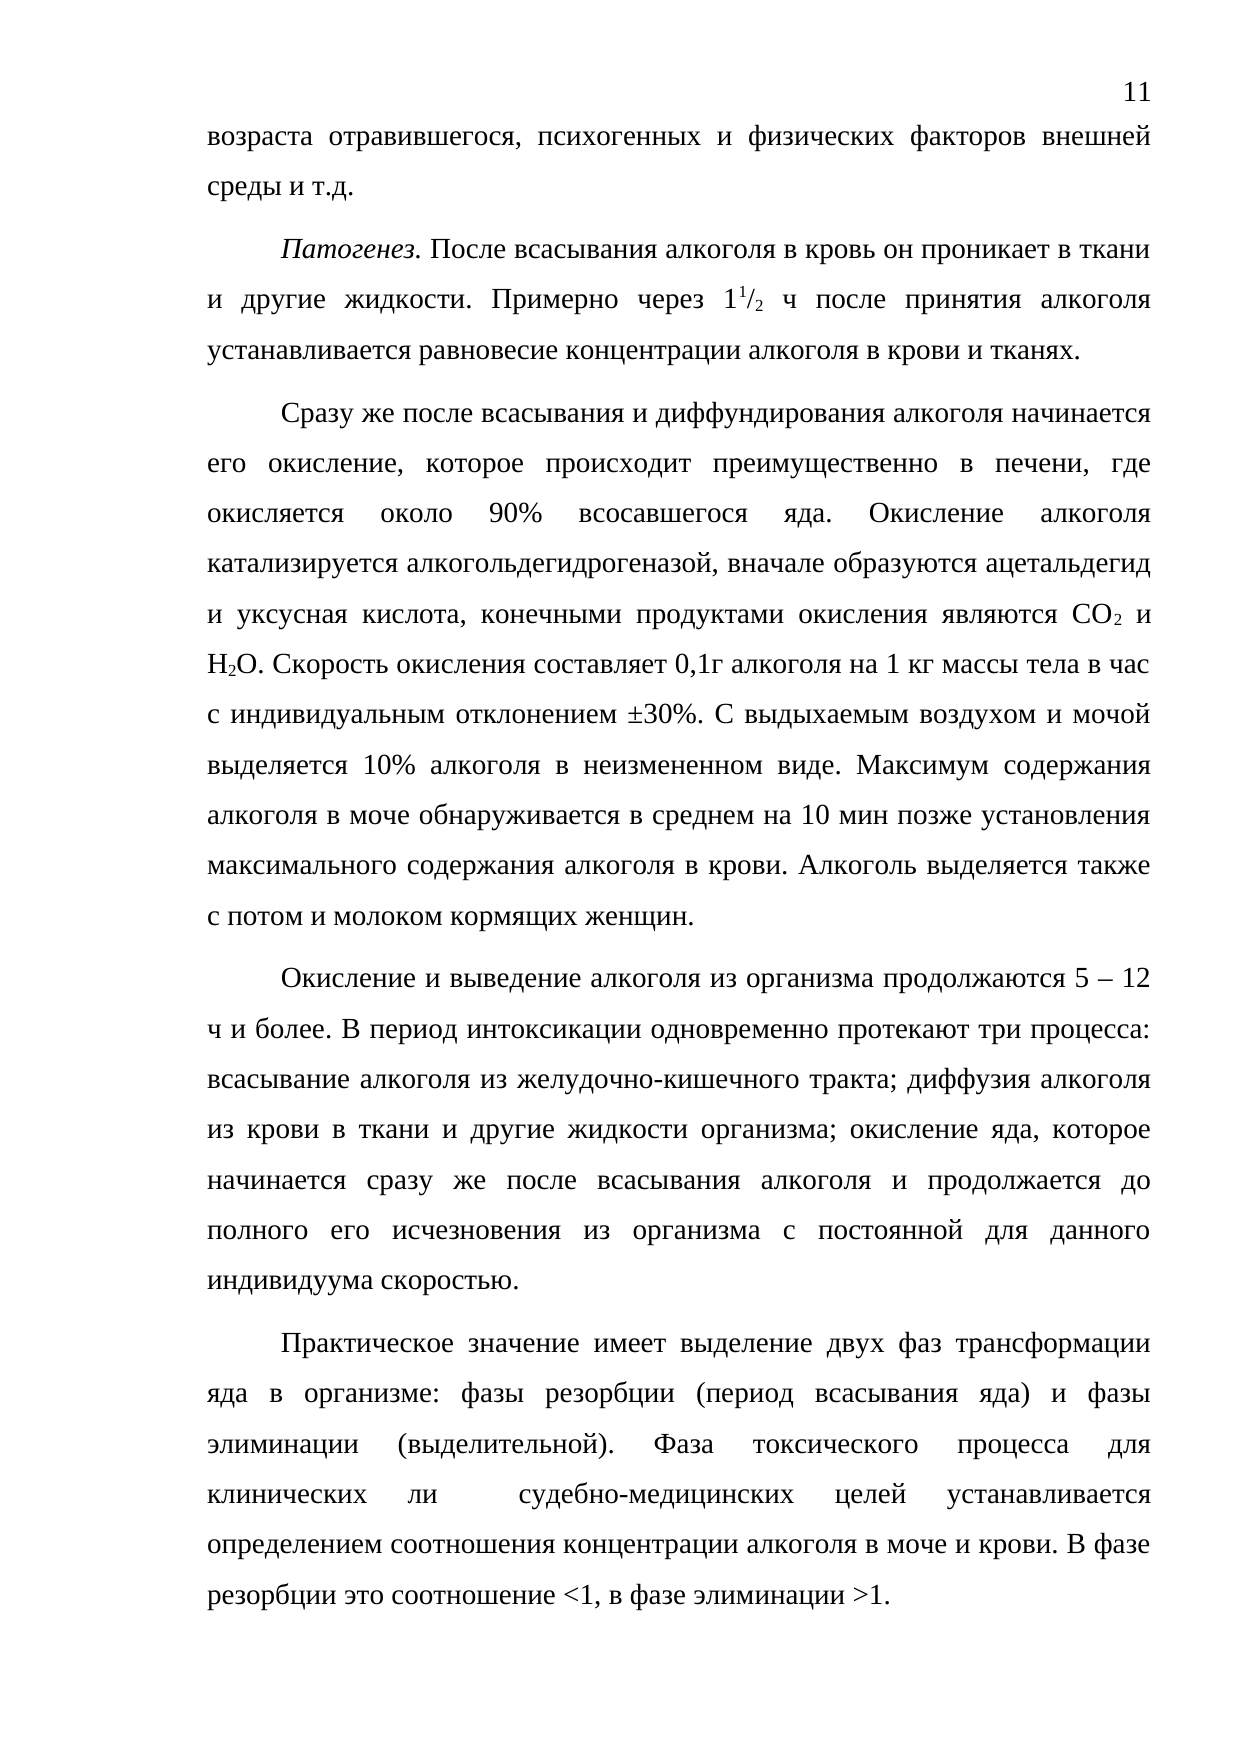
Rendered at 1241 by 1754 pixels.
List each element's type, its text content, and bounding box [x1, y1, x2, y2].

text Практическое значение имеет выделение двух фаз трансформации яда в организме: фазы резорбции (период всасывания яда) и фазы элиминации (выделительной). Фаза токсического процесса для клинических ли судебно-медицинских целей устанавливается определением соотношения концентрации алкоголя в моче и крови. В фазе резорбции это соотношение <1, в фазе элиминации >1. [207, 1325, 1152, 1610]
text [207, 118, 1152, 202]
text Патогенез. После всасывания алкоголя в кровь он проникает в ткани и другие жидкости. Примерно через 11/2 ч после принятия алкоголя устанавливается равновесие концентрации алкоголя в крови и тканях. [207, 231, 1152, 365]
text Сразу же после всасывания и диффундирования алкоголя начинается его окисление, которое происходит преимущественно в печени, где окисляется около 90% всосавшегося яда. Окисление алкоголя катализируется алкогольдегидрогеназой, вначале образуются ацетальдегид и уксусная кислота, конечными продуктами окисления являются СО2 и Н2О. Скорость окисления составляет 0,1г алкоголя на 1 кг массы тела в час с индивидуальным отклонением ±30%. С выдыхаемым воздухом и мочой выделяется 10% алкоголя в неизмененном виде. Максимум содержания алкоголя в моче обнаруживается в среднем на 10 мин позже установления максимального содержания алкоголя в крови. Алкоголь выделяется также с потом и молоком кормящих женщин. [207, 395, 1152, 931]
text Окисление и выведение алкоголя из организма продолжаются 5 – 12 ч и более. В период интоксикации одновременно протекают три процесса: всасывание алкоголя из желудочно-кишечного тракта; диффузия алкоголя из крови в ткани и другие жидкости организма; окисление яда, которое начинается сразу же после всасывания алкоголя и продолжается до полного его исчезновения из организма с постоянной для данного индивидуума скоростью. [207, 961, 1152, 1296]
